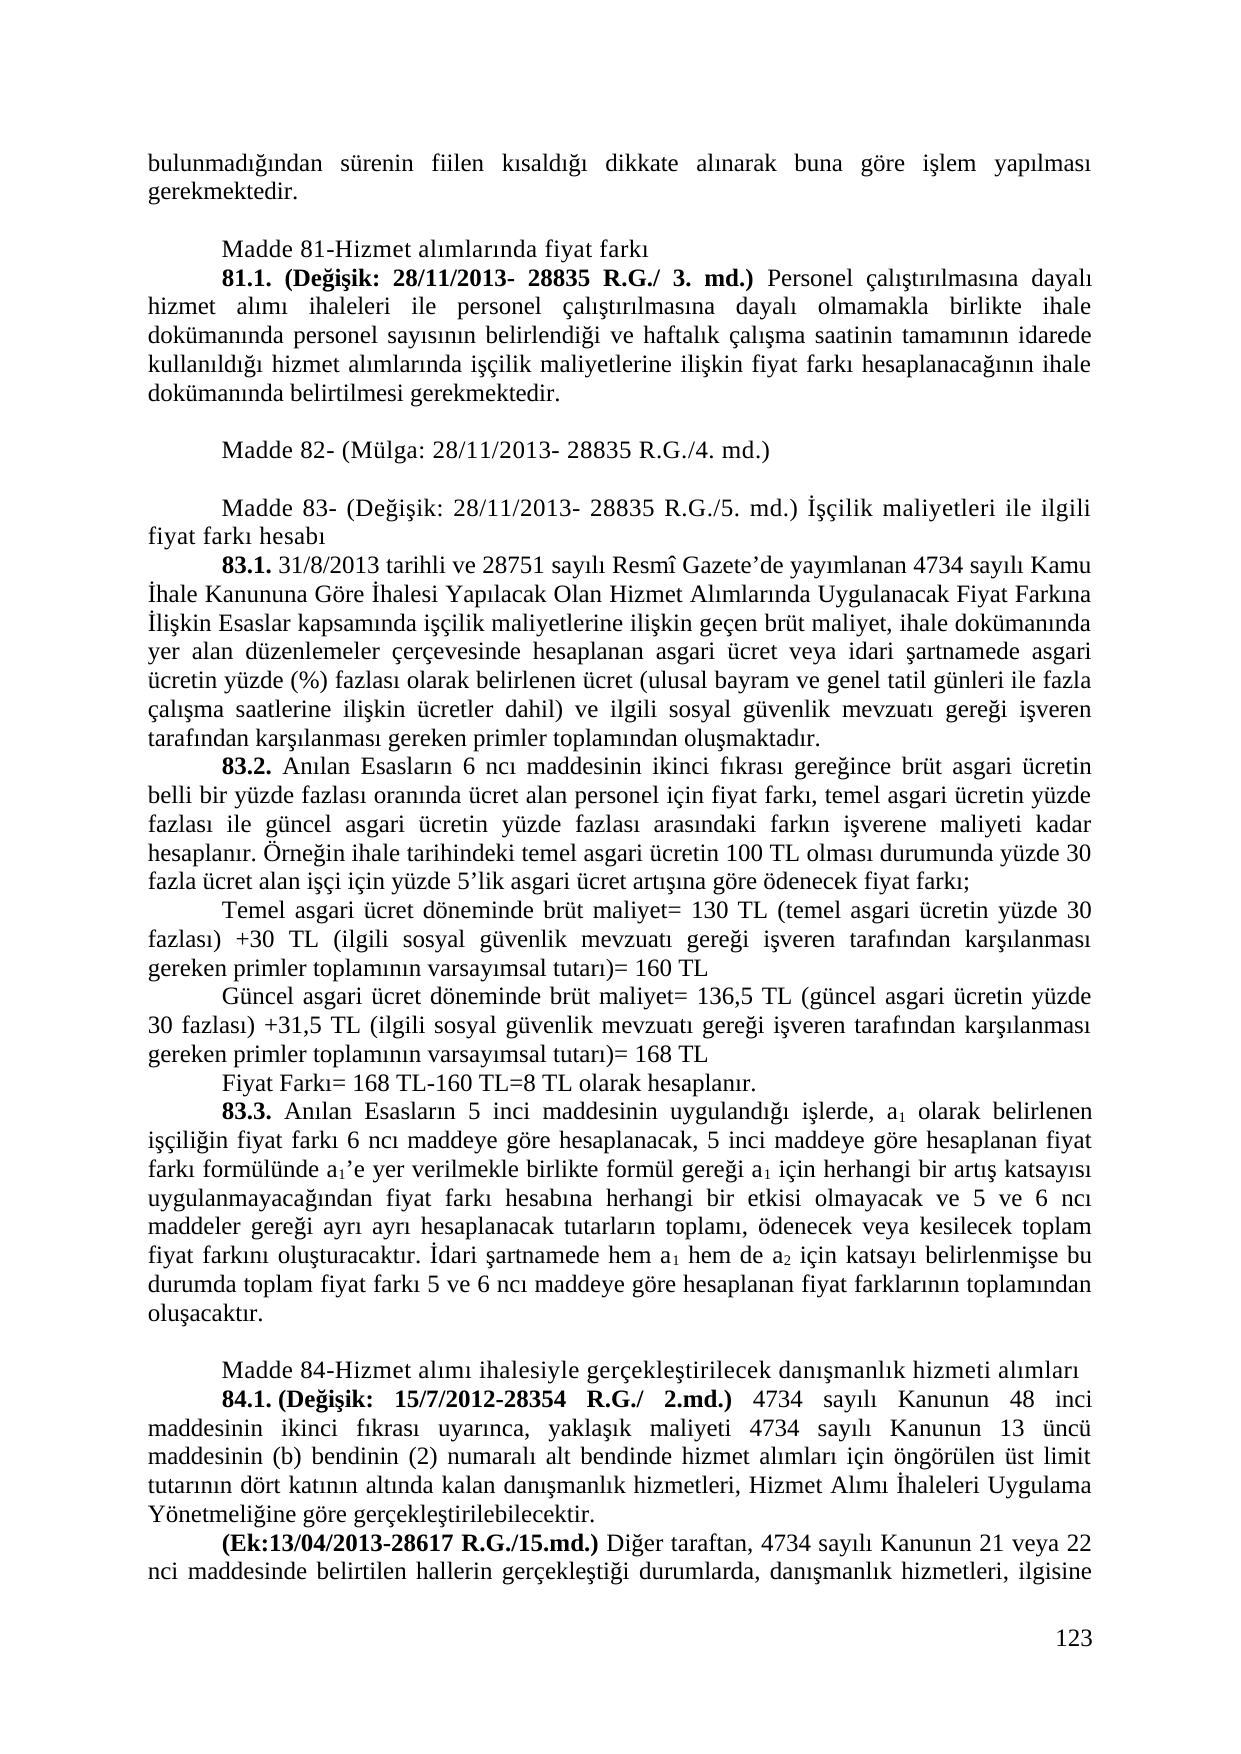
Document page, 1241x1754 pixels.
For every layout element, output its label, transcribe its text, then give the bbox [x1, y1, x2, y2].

subtitle Madde 81-Hizmet alımlarında fiyat farkı [148, 234, 1092, 263]
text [148, 1528, 1092, 1585]
text Temel asgari ücret döneminde brüt maliyet= 130 TL (temel asgari ücretin yüzde 30 fazlası) +30 TL (ilgili sosyal güvenlik mevzuatı gereği işveren tarafından karşılanması gereken primler toplamının varsayımsal tutarı)= 160 TL [148, 895, 1092, 981]
subtitle Madde 84-Hizmet alımı ihalesiyle gerçekleştirilecek danışmanlık hizmeti alımları [148, 1355, 1092, 1384]
text 83.2. Anılan Esasların 6 ncı maddesinin ikinci fıkrası gereğince brüt asgari ücretin belli bir yüzde fazlası oranında ücret alan personel için fiyat farkı, temel asgari ücretin yüzde fazlası ile güncel asgari ücretin yüzde fazlası arasındaki farkın işverene maliyeti kadar hesaplanır. Örneğin ihale tarihindeki temel asgari ücretin 100 TL olması durumunda yüzde 30 fazla ücret alan işçi için yüzde 5’lik asgari ücret artışına göre ödenecek fiyat farkı; [148, 751, 1092, 895]
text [148, 148, 1092, 205]
text 81.1. (Değişik: 28/11/2013- 28835 R.G./ 3. md.) Personel çalıştırılmasına dayalı hizmet alımı ihaleleri ile personel çalıştırılmasına dayalı olmamakla birlikte ihale dokümanında personel sayısının belirlendiği ve haftalık çalışma saatinin tamamının idarede kullanıldığı hizmet alımlarında işçilik maliyetlerine ilişkin fiyat farkı hesaplanacağının ihale dokümanında belirtilmesi gerekmektedir. [148, 263, 1092, 406]
text Güncel asgari ücret döneminde brüt maliyet= 136,5 TL (güncel asgari ücretin yüzde 30 fazlası) +31,5 TL (ilgili sosyal güvenlik mevzuatı gereği işveren tarafından karşılanması gereken primler toplamının varsayımsal tutarı)= 168 TL [148, 981, 1092, 1068]
subtitle Madde 83- (Değişik: 28/11/2013- 28835 R.G./5. md.) İşçilik maliyetleri ile ilgili fiyat farkı hesabı [148, 493, 1092, 550]
text 84.1. (Değişik: 15/7/2012-28354 R.G./ 2.md.) 4734 sayılı Kanunun 48 inci maddesinin ikinci fıkrası uyarınca, yaklaşık maliyeti 4734 sayılı Kanunun 13 üncü maddesinin (b) bendinin (2) numaralı alt bendinde hizmet alımları için öngörülen üst limit tutarının dört katının altında kalan danışmanlık hizmetleri, Hizmet Alımı İhaleleri Uygulama Yönetmeliğine göre gerçekleştirilebilecektir. [148, 1384, 1092, 1528]
text 83.3. Anılan Esasların 5 inci maddesinin uygulandığı işlerde, a1 olarak belirlenen işçiliğin fiyat farkı 6 ncı maddeye göre hesaplanacak, 5 inci maddeye göre hesaplanan fiyat farkı formülünde a1’e yer verilmekle birlikte formül gereği a1 için herhangi bir artış katsayısı uygulanmayacağından fiyat farkı hesabına herhangi bir etkisi olmayacak ve 5 ve 6 ncı maddeler gereği ayrı ayrı hesaplanacak tutarların toplamı, ödenecek veya kesilecek toplam fiyat farkını oluşturacaktır. İdari şartnamede hem a1 hem de a2 için katsayı belirlenmişse bu durumda toplam fiyat farkı 5 ve 6 ncı maddeye göre hesaplanan fiyat farklarının toplamından oluşacaktır. [148, 1096, 1092, 1326]
text Fiyat Farkı= 168 TL-160 TL=8 TL olarak hesaplanır. [148, 1068, 1092, 1096]
subtitle Madde 82- (Mülga: 28/11/2013- 28835 R.G./4. md.) [148, 435, 1092, 464]
text 83.1. 31/8/2013 tarihli ve 28751 sayılı Resmî Gazete’de yayımlanan 4734 sayılı Kamu İhale Kanununa Göre İhalesi Yapılacak Olan Hizmet Alımlarında Uygulanacak Fiyat Farkına İlişkin Esaslar kapsamında işçilik maliyetlerine ilişkin geçen brüt maliyet, ihale dokümanında yer alan düzenlemeler çerçevesinde hesaplanan asgari ücret veya idari şartnamede asgari ücretin yüzde (%) fazlası olarak belirlenen ücret (ulusal bayram ve genel tatil günleri ile fazla çalışma saatlerine ilişkin ücretler dahil) ve ilgili sosyal güvenlik mevzuatı gereği işveren tarafından karşılanması gereken primler toplamından oluşmaktadır. [148, 550, 1092, 751]
